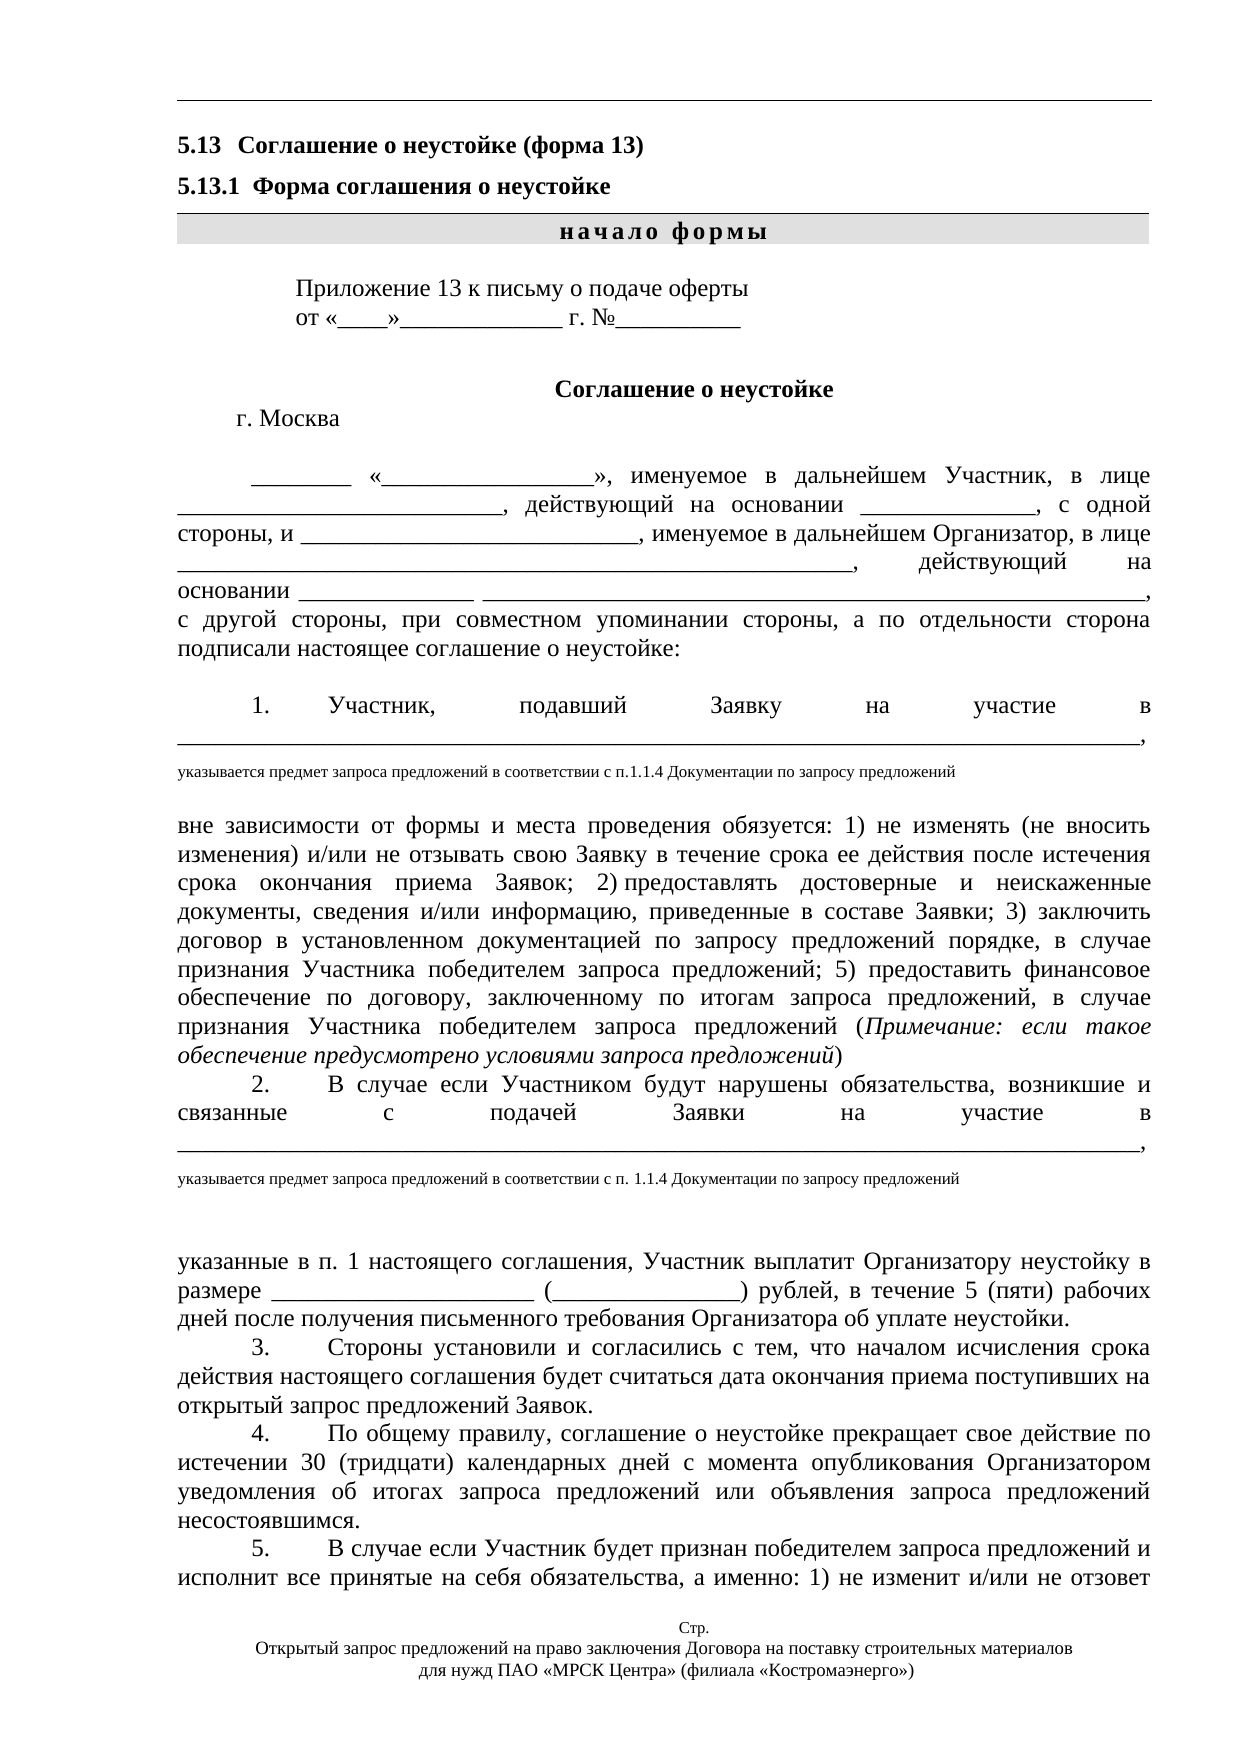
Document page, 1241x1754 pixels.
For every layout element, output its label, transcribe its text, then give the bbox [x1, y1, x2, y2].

text указывается предмет запроса предложений в соответствии с п. 1.1.4 Документации по запросу предложений [177, 1155, 1152, 1188]
text указывается предмет запроса предложений в соответствии с п.1.1.4 Документации по запросу предложений [177, 748, 1152, 781]
subtitle Соглашение о неустойке (форма 13) [177, 130, 1152, 159]
text начало формы [177, 214, 1149, 244]
text г. Москва [177, 403, 1152, 431]
text указанные в п. 1 настоящего соглашения, Участник выплатит Организатору неустойку в размере _____________________ (_______________) рублей, в течение 5 (пяти) рабочих дней после получения письменного требования Организатора об уплате неустойки. [177, 1246, 1152, 1332]
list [177, 1533, 1152, 1591]
list По общему правилу, соглашение о неустойке прекращает свое действие по истечении 30 (тридцати) календарных дней с момента опубликования Организатором уведомления об итогах запроса предложений или объявления запроса предложений несостоявшимся. [177, 1418, 1152, 1533]
text Соглашение о неустойке [177, 374, 1152, 403]
text ________ «_________________», именуемое в дальнейшем Участник, в лице __________________________, действующий на основании ______________, с одной стороны, и ___________________________, именуемое в дальнейшем Организатор, в лице ______________________________________________________, действующий на основании ______________ _____________________________________________________, с другой стороны, при совместном упоминании стороны, а по отдельности сторона подписали настоящее соглашение о неустойке: [177, 460, 1152, 661]
list Участник, подавший Заявку на участие в _____________________________________________________________________________, [177, 690, 1152, 748]
text Приложение 13 к письму о подаче оферты от «____»_____________ г. №__________ [295, 273, 1152, 331]
list В случае если Участником будут нарушены обязательства, возникшие и связанные с подачей Заявки на участие в _____________________________________________________________________________, [177, 1069, 1152, 1155]
subtitle Форма соглашения о неустойке [177, 171, 1152, 200]
list Стороны установили и согласились с тем, что началом исчисления срока действия настоящего соглашения будет считаться дата окончания приема поступивших на открытый запрос предложений Заявок. [177, 1332, 1152, 1418]
text вне зависимости от формы и места проведения обязуется: 1) не изменять (не вносить изменения) и/или не отзывать свою Заявку в течение срока ее действия после истечения срока окончания приема Заявок; 2) предоставлять достоверные и неискаженные документы, сведения и/или информацию, приведенные в составе Заявки; 3) заключить договор в установленном документацией по запросу предложений порядке, в случае признания Участника победителем запроса предложений; 5) предоставить финансовое обеспечение по договору, заключенному по итогам запроса предложений, в случае признания Участника победителем запроса предложений (Примечание: если такое обеспечение предусмотрено условиями запроса предложений) [177, 810, 1152, 1069]
